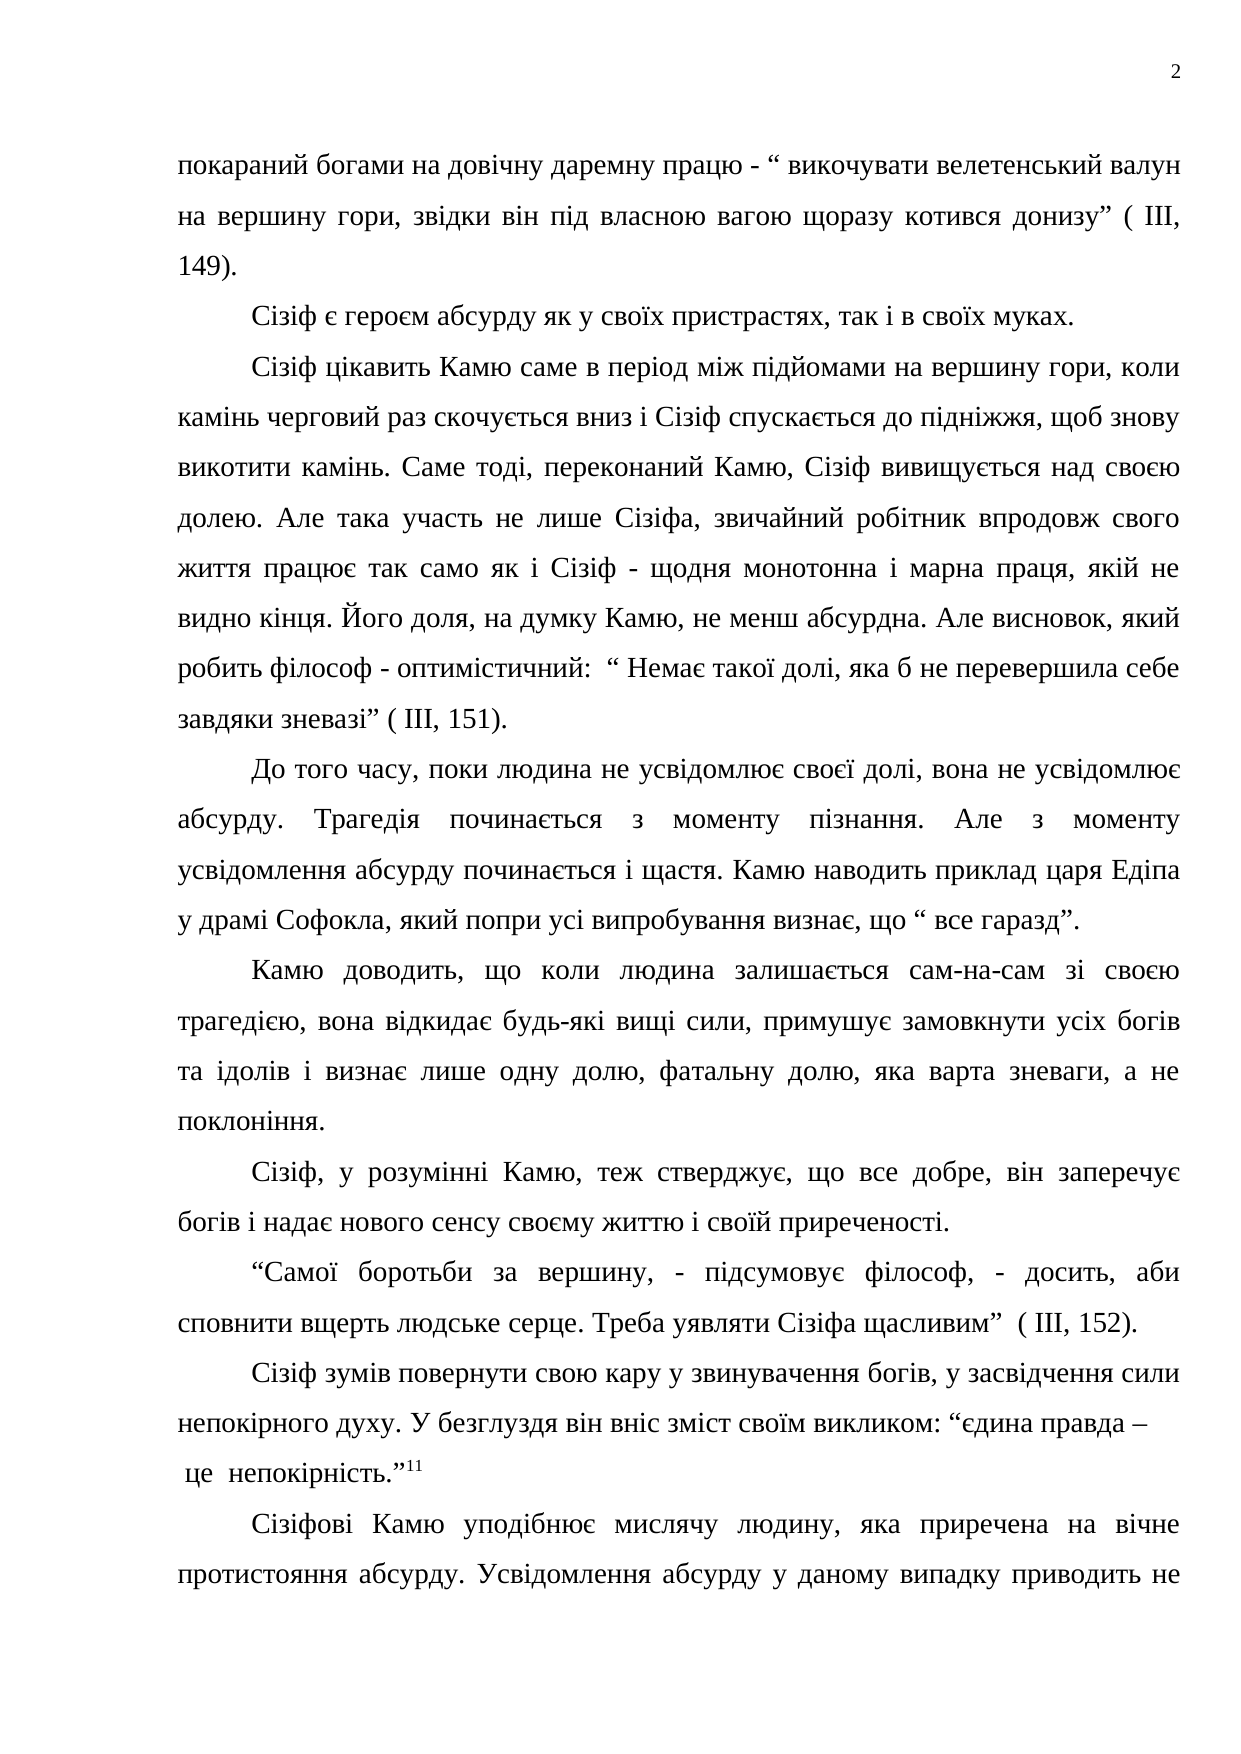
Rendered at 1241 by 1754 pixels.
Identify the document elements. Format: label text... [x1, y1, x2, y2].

text Камю доводить, що коли людина залишається сам-на-сам зі своєю трагедією, вона відкидає будь-які вищі сили, примушує замовкнути усіх богів та ідолів і визнає лише одну долю, фатальну долю, яка варта зневаги, а не поклоніння. [177, 953, 1181, 1137]
text Сізіф, у розумінні Камю, теж стверджує, що все добре, він заперечує богів і надає нового сенсу своєму життю і своїй приреченості. [177, 1154, 1181, 1238]
text покараний богами на довічну даремну працю - “ викочувати велетенський валун на вершину гори, звідки він під власною вагою щоразу котився донизу” ( ІІІ, 149). [177, 148, 1181, 282]
text До того часу, поки людина не усвідомлює своєї долі, вона не усвідомлює абсурду. Трагедія починається з моменту пізнання. Але з моменту усвідомлення абсурду починається і щастя. Камю наводить приклад царя Едіпа у драмі Софокла, який попри усі випробування визнає, що “ все гаразд”. [177, 751, 1181, 936]
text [177, 1506, 1181, 1590]
text Сізіф зумів повернути свою кару у звинувачення богів, у засвідчення сили непокірного духу. У безглуздя він вніс зміст своїм викликом: “єдина правда – [177, 1355, 1181, 1439]
text Сізіф цікавить Камю саме в період між підйомами на вершину гори, коли камінь черговий раз скочується вниз і Сізіф спускається до підніжжя, щоб знову викотити камінь. Саме тоді, переконаний Камю, Сізіф вивищується над своєю долею. Але така участь не лише Сізіфа, звичайний робітник впродовж свого життя працює так само як і Сізіф - щодня монотонна і марна праця, якій не видно кінця. Його доля, на думку Камю, не менш абсурдна. Але висновок, який робить філософ - оптимістичний: “ Немає такої долі, яка б не перевершила себе завдяки зневазі” ( ІІІ, 151). [177, 349, 1181, 735]
text Сізіф є героєм абсурду як у своїх пристрастях, так і в своїх муках. [177, 299, 1181, 332]
text “Самої боротьби за вершину, - підсумовує філософ, - досить, аби сповнити вщерть людське серце. Треба уявляти Сізіфа щасливим” ( ІІІ, 152). [177, 1254, 1181, 1338]
text це непокірність.”11 [177, 1456, 1181, 1489]
